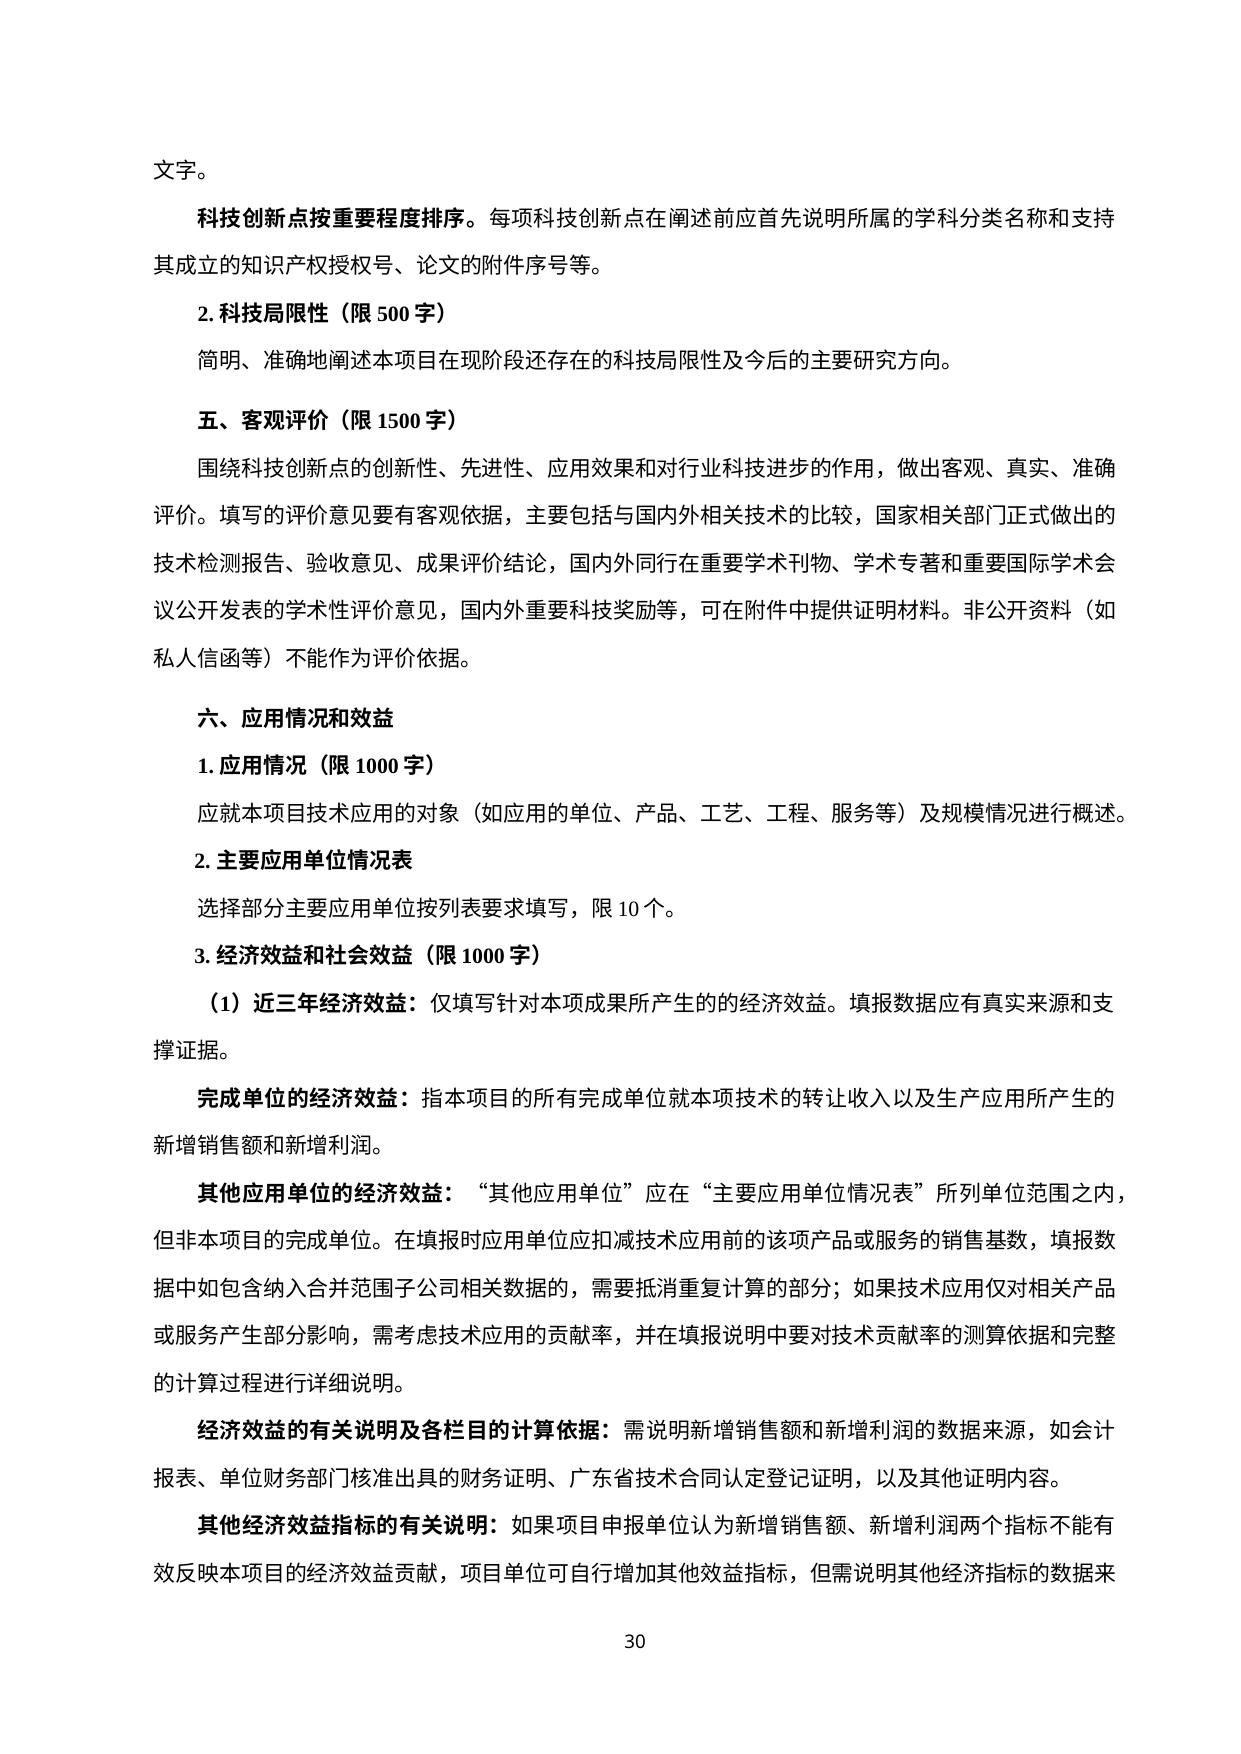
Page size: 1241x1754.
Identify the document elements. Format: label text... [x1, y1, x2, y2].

text 1. 应用情况（限1000字） [153, 748, 1116, 780]
text 经济效益的有关说明及各栏目的计算依据：需说明新增销售额和新增利润的数据来源，如会计报表、单位财务部门核准出具的财务证明、广东省技术合同认定登记证明，以及其他证明内容。 [153, 1413, 1116, 1493]
text 选择部分主要应用单位按列表要求填写，限10个。 [153, 891, 1116, 923]
text 2. 主要应用单位情况表 [153, 843, 1116, 875]
text 3. 经济效益和社会效益（限1000字） [153, 938, 1116, 970]
text 围绕科技创新点的创新性、先进性、应用效果和对行业科技进步的作用，做出客观、真实、准确评价。填写的评价意见要有客观依据，主要包括与国内外相关技术的比较，国家相关部门正式做出的技术检测报告、验收意见、成果评价结论，国内外同行在重要学术刊物、学术专著和重要国际学术会议公开发表的学术性评价意见，国内外重要科技奖励等，可在附件中提供证明材料。非公开资料（如私人信函等）不能作为评价依据。 [153, 451, 1116, 673]
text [153, 153, 1116, 185]
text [153, 1508, 1116, 1588]
text 科技创新点按重要程度排序。每项科技创新点在阐述前应首先说明所属的学科分类名称和支持其成立的知识产权授权号、论文的附件序号等。 [153, 201, 1116, 280]
text 2. 科技局限性（限500字） [153, 296, 1116, 328]
text 完成单位的经济效益：指本项目的所有完成单位就本项技术的转让收入以及生产应用所产生的新增销售额和新增利润。 [153, 1081, 1116, 1160]
text 五、客观评价（限1500字） [153, 403, 1116, 435]
text 简明、准确地阐述本项目在现阶段还存在的科技局限性及今后的主要研究方向。 [153, 343, 1116, 375]
text 六、应用情况和效益 [153, 701, 1116, 733]
text 其他应用单位的经济效益：“其他应用单位”应在“主要应用单位情况表”所列单位范围之内，但非本项目的完成单位。在填报时应用单位应扣减技术应用前的该项产品或服务的销售基数，填报数据中如包含纳入合并范围子公司相关数据的，需要抵消重复计算的部分；如果技术应用仅对相关产品或服务产生部分影响，需考虑技术应用的贡献率，并在填报说明中要对技术贡献率的测算依据和完整的计算过程进行详细说明。 [153, 1176, 1116, 1398]
text （1）近三年经济效益：仅填写针对本项成果所产生的的经济效益。填报数据应有真实来源和支撑证据。 [153, 986, 1116, 1065]
text 应就本项目技术应用的对象（如应用的单位、产品、工艺、工程、服务等）及规模情况进行概述。 [153, 796, 1116, 828]
